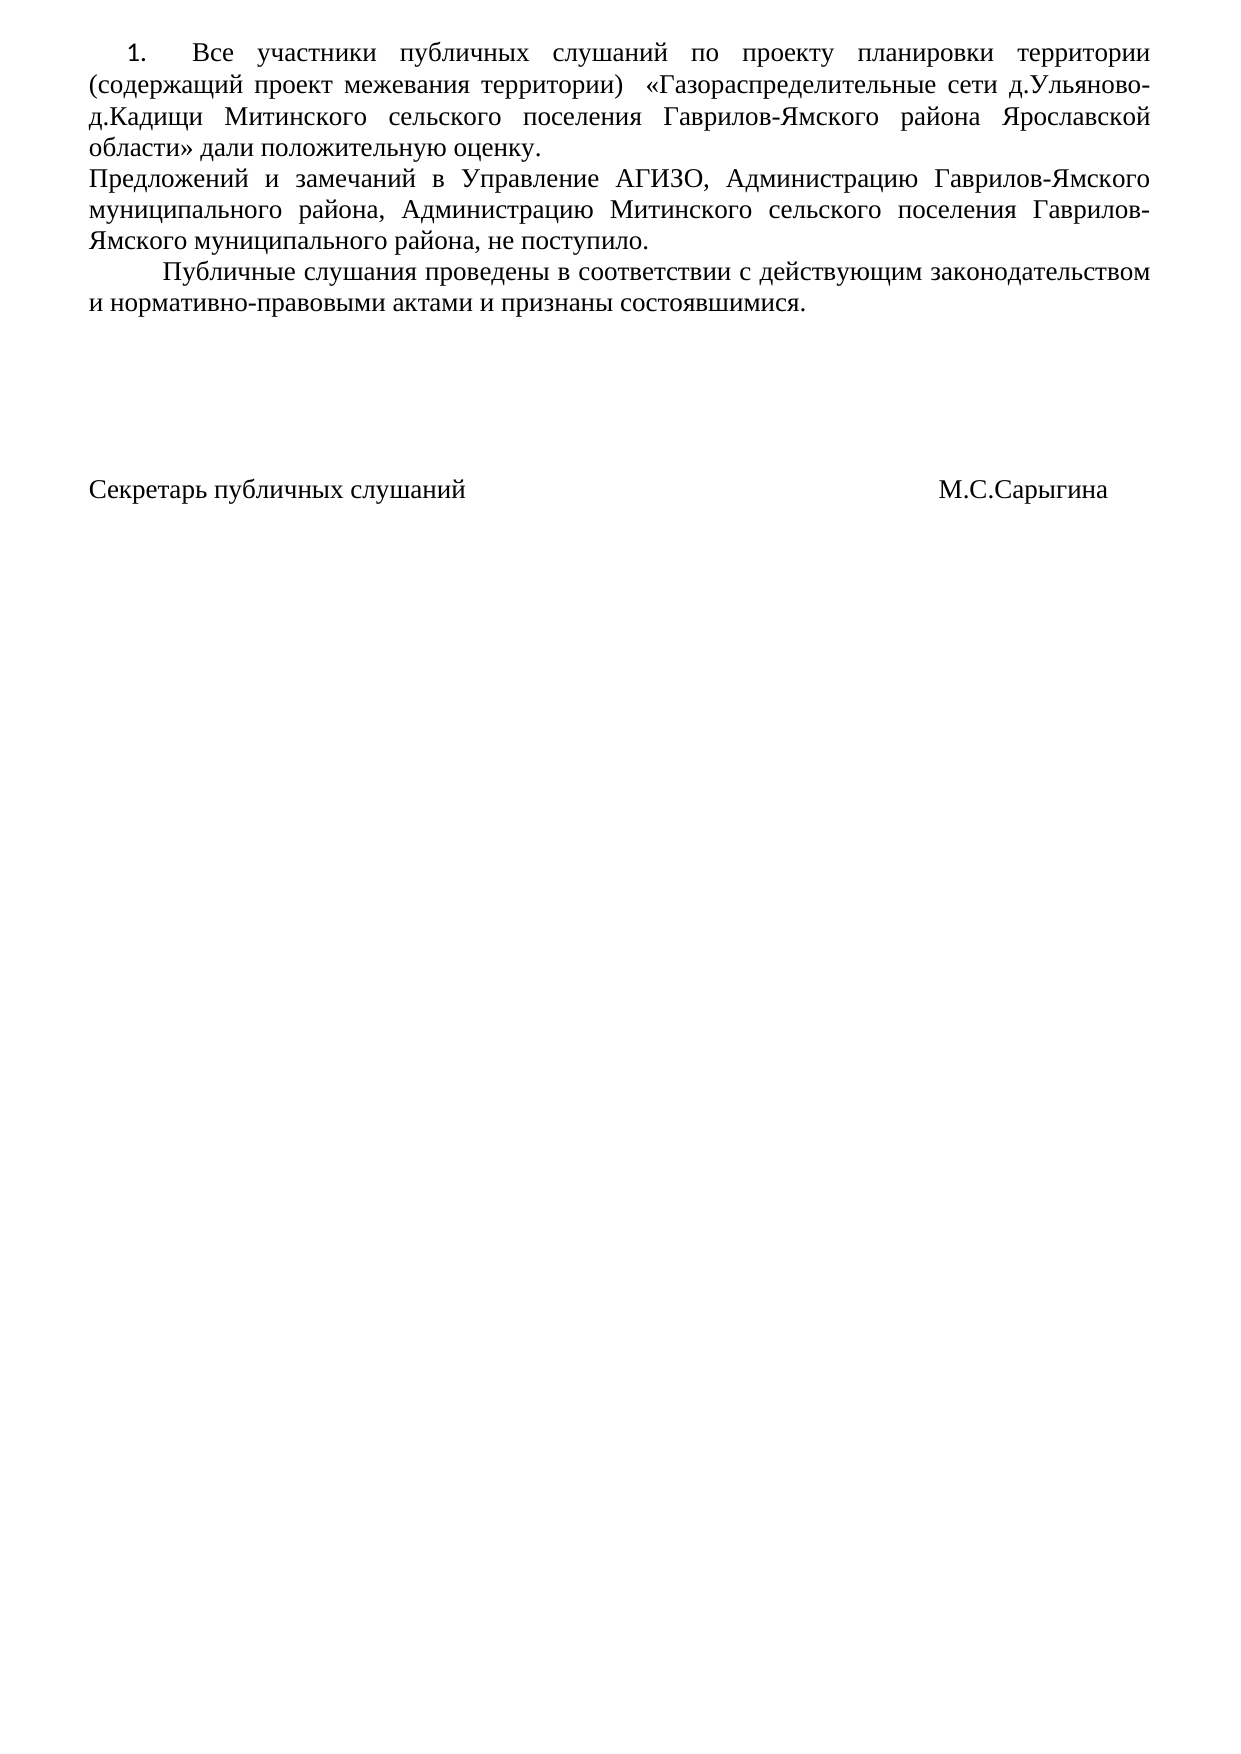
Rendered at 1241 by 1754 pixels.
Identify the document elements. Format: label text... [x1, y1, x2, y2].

text Публичные слушания проведены в соответствии с действующим законодательством и нормативно-правовыми актами и признаны состоявшимися. [89, 255, 1152, 318]
text Секретарь публичных слушаний М.С.Сарыгина [89, 473, 1152, 504]
text 1. Все участники публичных слушаний по проекту планировки территории (содержащий проект межевания территории) «Газораспределительные сети д.Ульяново-д.Кадищи Митинского сельского поселения Гаврилов-Ямского района Ярославской области» дали положительную оценку. [89, 35, 1152, 162]
text Предложений и замечаний в Управление АГИЗО, Администрацию Гаврилов-Ямского муниципального района, Администрацию Митинского сельского поселения Гаврилов-Ямского муниципального района, не поступило. [89, 162, 1152, 255]
